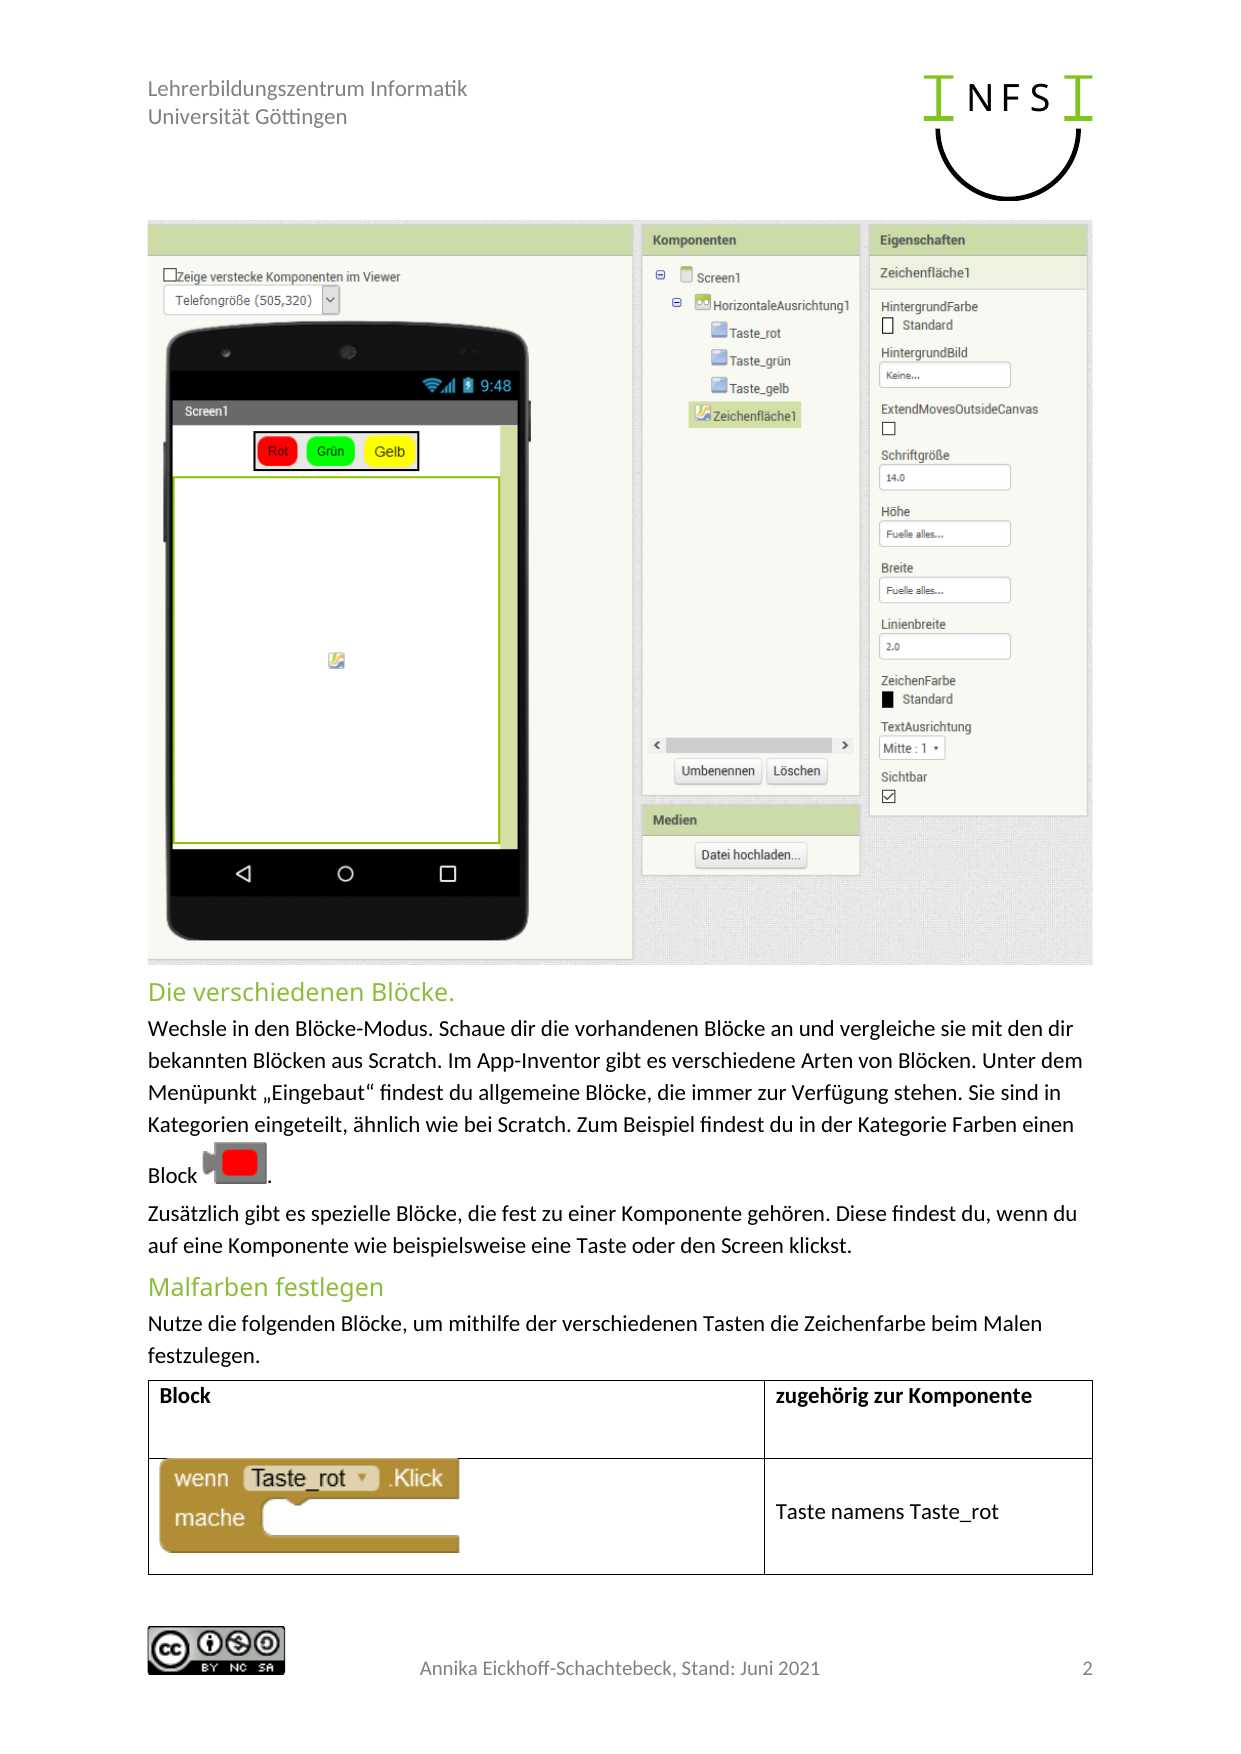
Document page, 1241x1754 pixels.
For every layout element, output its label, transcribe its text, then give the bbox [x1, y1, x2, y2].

subtitle Malfarben festlegen [148, 1270, 1093, 1304]
table_header zugehörig zur Komponente [765, 1381, 1092, 1457]
picture [147, 220, 1093, 965]
picture [159, 1458, 460, 1553]
picture [202, 1142, 267, 1184]
table_header Block [149, 1381, 764, 1457]
table_cell Taste namens Taste_rot [765, 1459, 1092, 1573]
text Wechsle in den Blöcke-Modus. Schaue dir die vorhandenen Blöcke an und vergleiche sie mit den dir bekannten Blöcken aus Scratch. Im App-Inventor gibt es verschiedene Arten von Blöcken. Unter dem Menüpunkt „Eingebaut“ findest du allgemeine Blöcke, die immer zur Verfügung stehen. Sie sind in Kategorien eingeteilt, ähnlich wie bei Scratch. Zum Beispiel findest du in der Kategorie Farben einen Block . [148, 1014, 1093, 1189]
text Zusätzlich gibt es spezielle Blöcke, die fest zu einer Komponente gehören. Diese findest du, wenn du auf eine Komponente wie beispielsweise eine Taste oder den Screen klickst. [148, 1199, 1093, 1259]
subtitle Die verschiedenen Blöcke. [148, 975, 1093, 1009]
picture [147, 1626, 286, 1675]
text Nutze die folgenden Blöcke, um mithilfe der verschiedenen Tasten die Zeichenfarbe beim Malen festzulegen. [148, 1309, 1093, 1369]
table_cell [149, 1459, 764, 1573]
